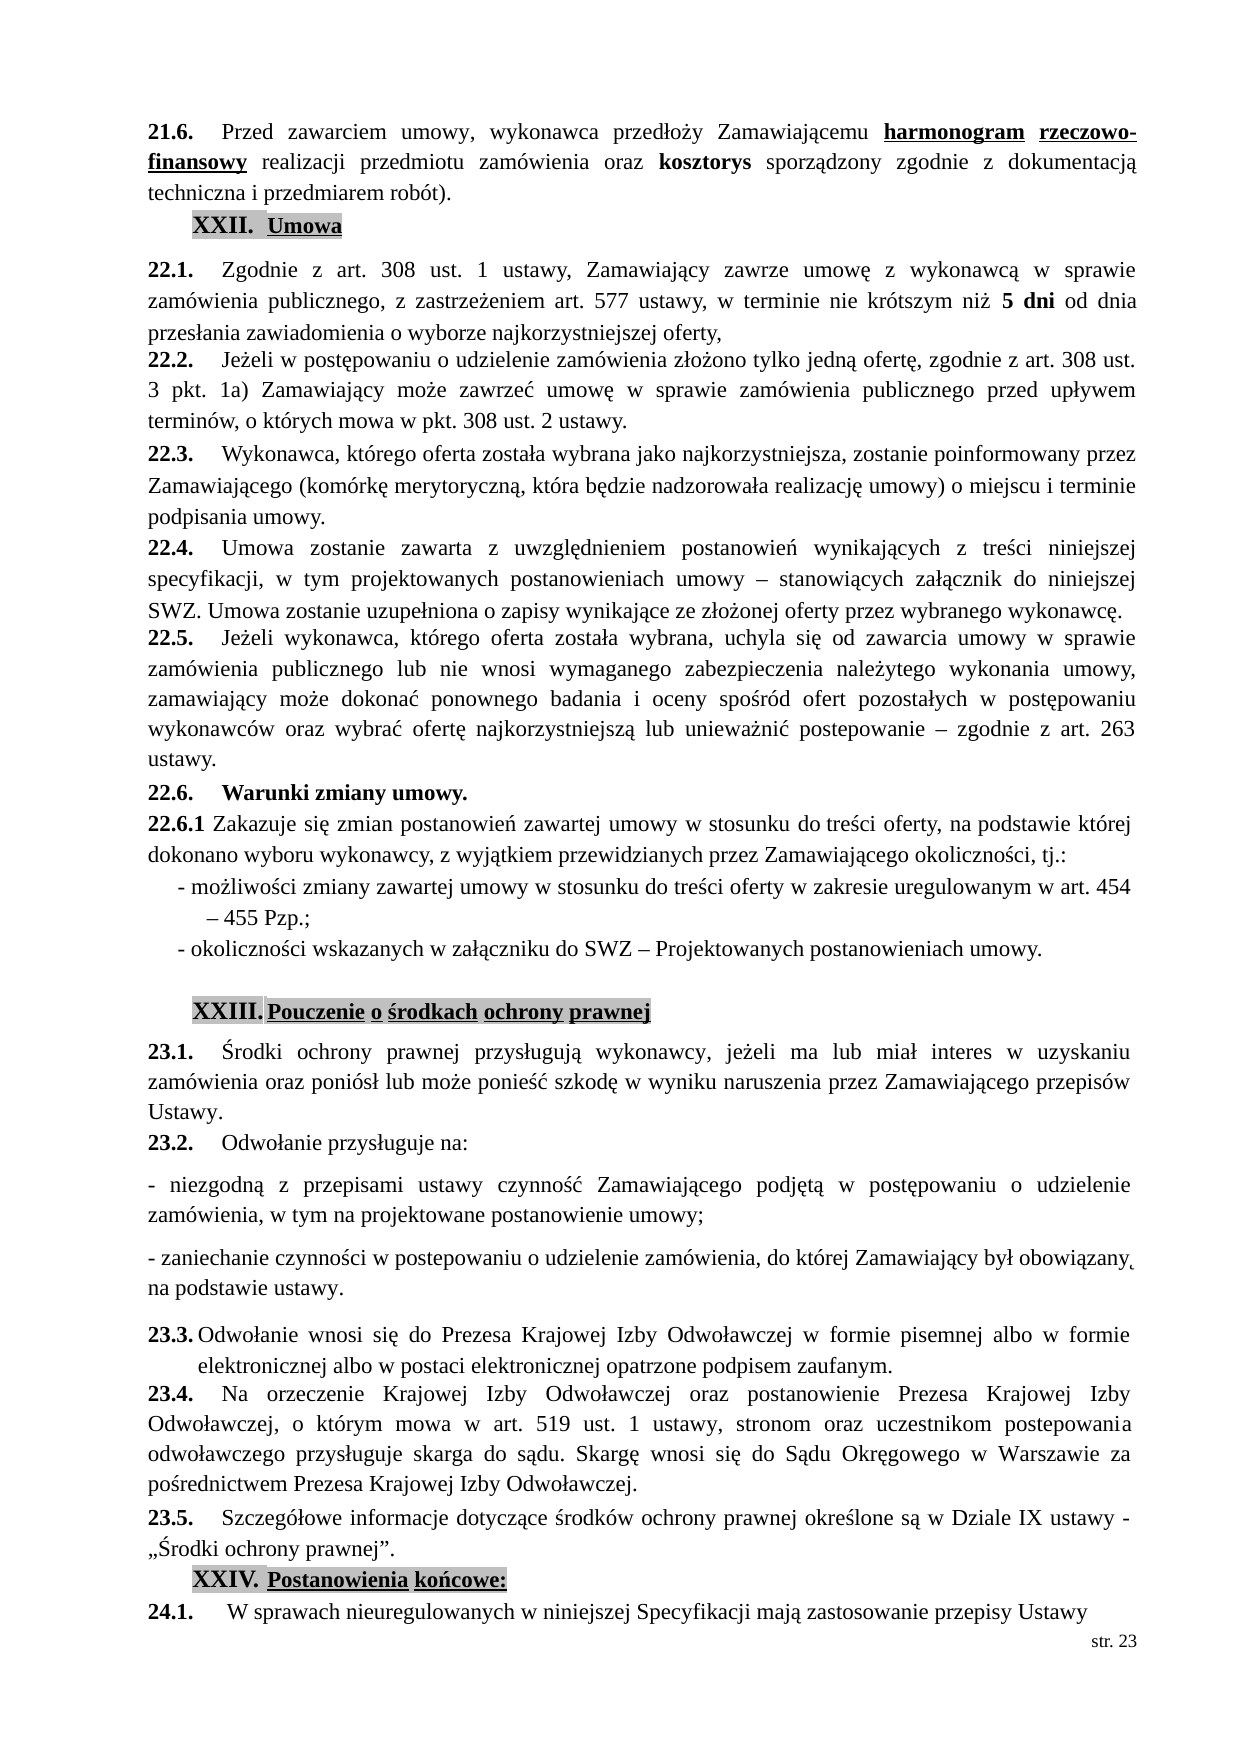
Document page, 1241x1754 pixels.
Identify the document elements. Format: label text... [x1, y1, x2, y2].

list Umowa zostanie zawarta z uwzględnieniem postanowień wynikających z treści niniejszej specyfikacji, w tym projektowanych postanowieniach umowy – stanowiących załącznik do niniejszej SWZ. Umowa zostanie uzupełniona o zapisy wynikające ze złożonej oferty przez wybranego wykonawcę. [148, 531, 1137, 624]
list Zgodnie z art. 308 ust. 1 ustawy, Zamawiający zawrze umowę z wykonawcą w sprawie zamówienia publicznego, z zastrzeżeniem art. 577 ustawy, w terminie nie krótszym niż 5 dni od dnia przesłania zawiadomienia o wyborze najkorzystniejszej oferty, [148, 252, 1137, 346]
list Odwołanie przysługuje na: [148, 1128, 1132, 1155]
list Szczegółowe informacje dotyczące środków ochrony prawnej określone są w Dziale IX ustawy - „Środki ochrony prawnej”. [148, 1500, 1132, 1563]
list Odwołanie wnosi się do Prezesa Krajowej Izby Odwoławczej w formie pisemnej albo w formie elektronicznej albo w postaci elektronicznej opatrzone podpisem zaufanym. [148, 1317, 1132, 1379]
list Jeżeli wykonawca, którego oferta została wybrana, uchyla się od zawarcia umowy w sprawie zamówienia publicznego lub nie wnosi wymaganego zabezpieczenia należytego wykonania umowy, zamawiający może dokonać ponownego badania i oceny spośród ofert pozostałych w postępowaniu wykonawców oraz wybrać ofertę najkorzystniejszą lub unieważnić postepowanie – zgodnie z art. 263 ustawy. [148, 624, 1137, 772]
list Jeżeli w postępowaniu o udzielenie zamówienia złożono tylko jedną ofertę, zgodnie z art. 308 ust. 3 pkt. 1a) Zamawiający może zawrzeć umowę w sprawie zamówienia publicznego przed upływem terminów, o których mowa w pkt. 308 ust. 2 ustawy. [148, 346, 1137, 433]
list Warunki zmiany umowy. [148, 775, 1132, 807]
list Umowa [192, 209, 1137, 240]
list Na orzeczenie Krajowej Izby Odwoławczej oraz postanowienie Prezesa Krajowej Izby Odwoławczej, o którym mowa w art. 519 ust. 1 ustawy, stronom oraz uczestnikom postepowania odwoławczego przysługuje skarga do sądu. Skargę wnosi się do Sądu Okręgowego w Warszawie za pośrednictwem Prezesa Krajowej Izby Odwoławczej. [148, 1379, 1132, 1497]
list 22.6.1 Zakazuje się zmian postanowień zawartej umowy w stosunku do treści oferty, na podstawie której dokonano wyboru wykonawcy, z wyjątkiem przewidzianych przez Zamawiającego okoliczności, tj.: [148, 807, 1132, 869]
list Pouczenie o środkach ochrony prawnej [192, 994, 1137, 1025]
list Przed zawarciem umowy, wykonawca przedłoży Zamawiającemu harmonogram rzeczowo-finansowy realizacji przedmiotu zamówienia oraz kosztorys sporządzony zgodnie z dokumentacją techniczna i przedmiarem robót). [148, 118, 1137, 205]
text - niezgodną z przepisami ustawy czynność Zamawiającego podjętą w postępowaniu o udzielenie zamówienia, w tym na projektowane postanowienie umowy; [148, 1171, 1132, 1228]
list Wykonawca, którego oferta została wybrana jako najkorzystniejsza, zostanie poinformowany przez Zamawiającego (komórkę merytoryczną, która będzie nadzorowała realizację umowy) o miejscu i terminie podpisania umowy. [148, 437, 1137, 531]
text - zaniechanie czynności w postepowaniu o udzielenie zamówienia, do której Zamawiający był obowiązany̨ na podstawie ustawy. [148, 1244, 1132, 1301]
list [148, 1594, 1137, 1625]
list - możliwości zmiany zawartej umowy w stosunku do treści oferty w zakresie uregulowanym w art. 454 – 455 Pzp.; [177, 869, 1132, 932]
list Środki ochrony prawnej przysługują wykonawcy, jeżeli ma lub miał interes w uzyskaniu zamówienia oraz poniósł lub może ponieść szkodę w wyniku naruszenia przez Zamawiającego przepisów Ustawy. [148, 1038, 1132, 1125]
list - okoliczności wskazanych w załączniku do SWZ – Projektowanych postanowieniach umowy. [177, 932, 1132, 963]
list Postanowienia końcowe: [192, 1563, 1132, 1594]
